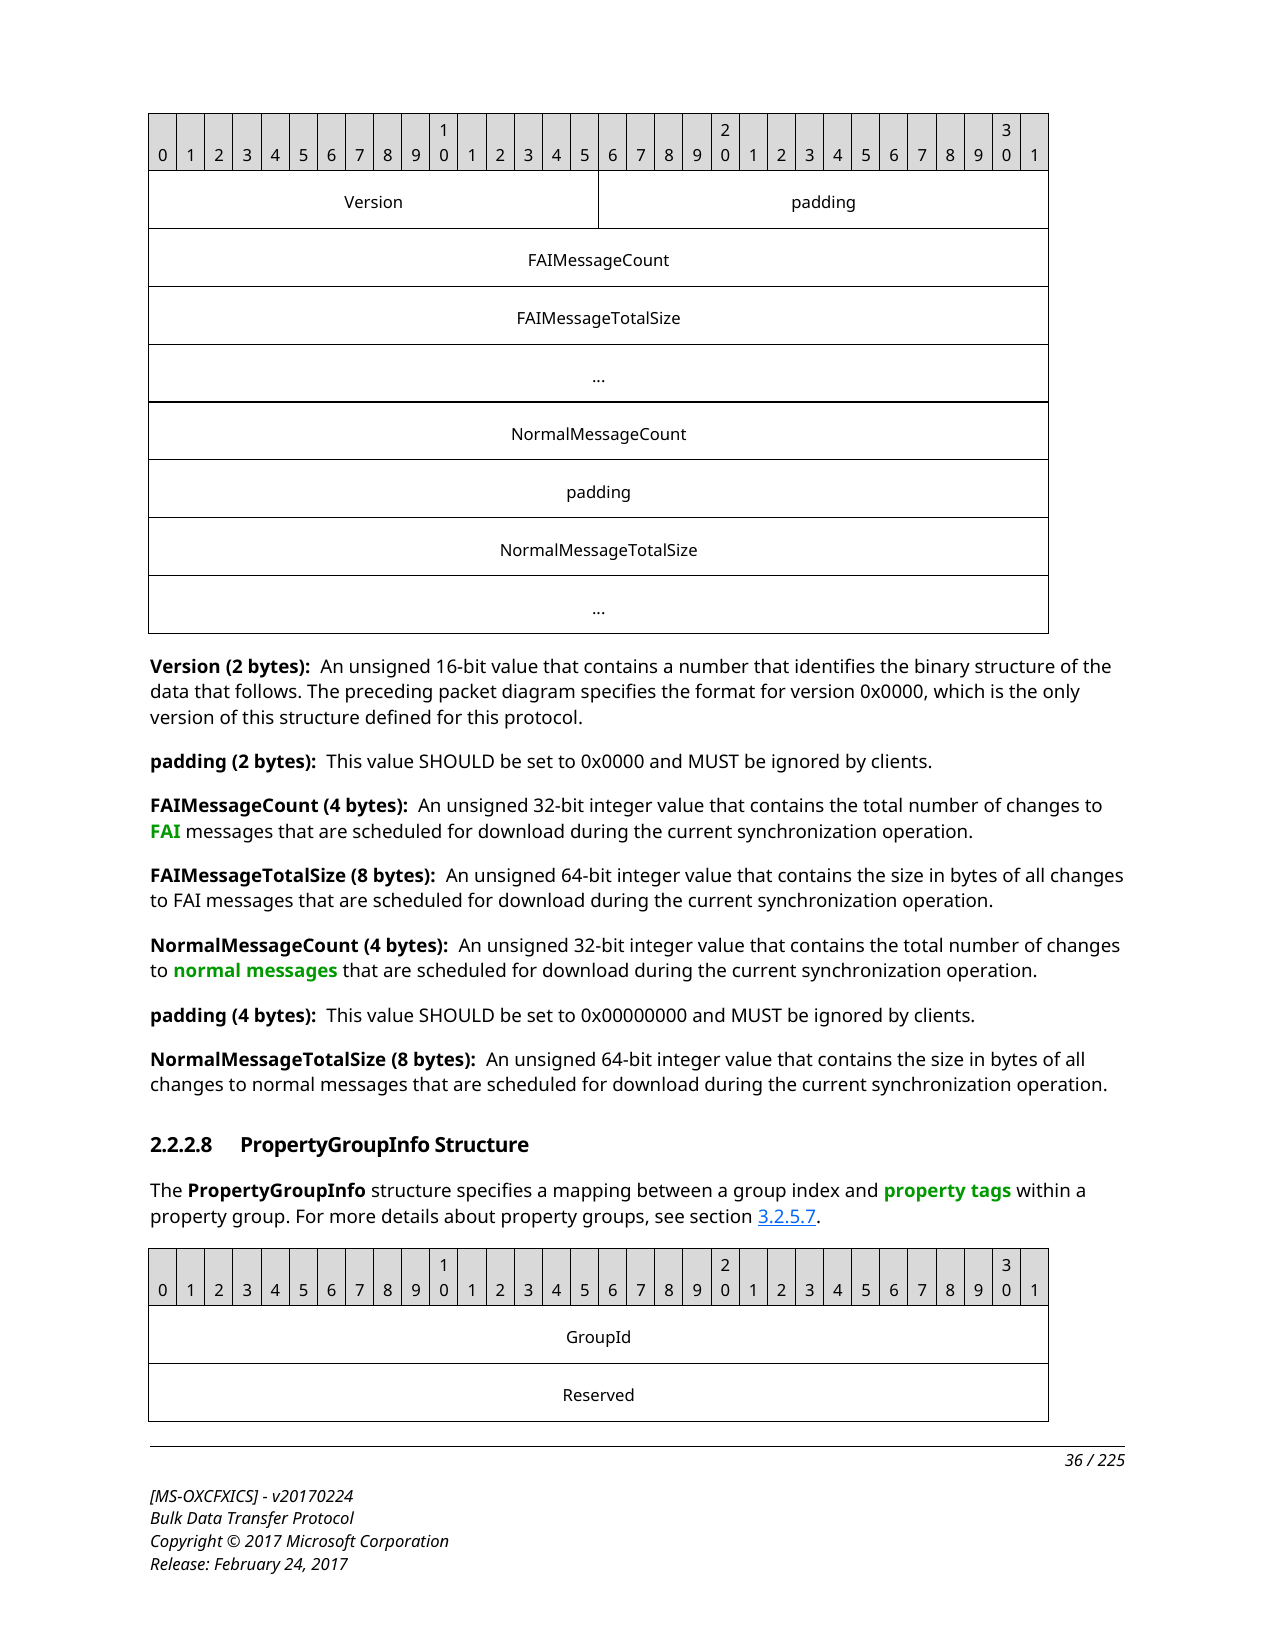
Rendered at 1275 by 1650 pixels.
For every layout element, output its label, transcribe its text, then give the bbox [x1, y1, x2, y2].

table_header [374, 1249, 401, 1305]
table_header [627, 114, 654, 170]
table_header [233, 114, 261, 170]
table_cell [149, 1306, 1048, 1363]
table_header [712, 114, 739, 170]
text padding (4 bytes): This value SHOULD be set to 0x00000000 and MUST be ignored by clients. [150, 1002, 1125, 1027]
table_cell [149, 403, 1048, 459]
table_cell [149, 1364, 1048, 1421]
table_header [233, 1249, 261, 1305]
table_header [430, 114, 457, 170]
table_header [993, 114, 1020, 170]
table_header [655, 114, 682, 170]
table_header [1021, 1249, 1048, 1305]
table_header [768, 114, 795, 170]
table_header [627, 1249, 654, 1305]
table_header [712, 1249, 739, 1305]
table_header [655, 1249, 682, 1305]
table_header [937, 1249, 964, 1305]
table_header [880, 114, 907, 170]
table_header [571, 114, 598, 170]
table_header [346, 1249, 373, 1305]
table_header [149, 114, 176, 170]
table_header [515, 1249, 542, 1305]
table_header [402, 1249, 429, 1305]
text NormalMessageCount (4 bytes): An unsigned 32-bit integer value that contains the total number of changes to normal messages that are scheduled for download during the current synchronization operation. [150, 932, 1125, 983]
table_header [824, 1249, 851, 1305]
text Version (2 bytes): An unsigned 16-bit value that contains a number that identifies the binary structure of the data that follows. The preceding packet diagram specifies the format for version 0x0000, which is the only version of this structure defined for this protocol. [150, 653, 1125, 729]
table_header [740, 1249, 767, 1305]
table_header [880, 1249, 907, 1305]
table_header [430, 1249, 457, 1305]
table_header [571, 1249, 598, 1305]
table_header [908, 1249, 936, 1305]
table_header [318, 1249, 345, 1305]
text padding (2 bytes): This value SHOULD be set to 0x0000 and MUST be ignored by clients. [150, 748, 1125, 774]
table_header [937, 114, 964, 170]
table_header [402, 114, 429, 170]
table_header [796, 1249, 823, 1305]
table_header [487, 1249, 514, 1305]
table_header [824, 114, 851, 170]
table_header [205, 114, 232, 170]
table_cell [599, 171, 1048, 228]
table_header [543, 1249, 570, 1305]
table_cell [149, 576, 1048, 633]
text FAIMessageCount (4 bytes): An unsigned 32-bit integer value that contains the total number of changes to FAI messages that are scheduled for download during the current synchronization operation. [150, 792, 1125, 843]
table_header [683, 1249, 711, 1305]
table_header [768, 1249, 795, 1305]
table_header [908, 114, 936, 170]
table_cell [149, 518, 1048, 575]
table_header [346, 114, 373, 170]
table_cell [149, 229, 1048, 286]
subtitle PropertyGroupInfo Structure [150, 1131, 1125, 1159]
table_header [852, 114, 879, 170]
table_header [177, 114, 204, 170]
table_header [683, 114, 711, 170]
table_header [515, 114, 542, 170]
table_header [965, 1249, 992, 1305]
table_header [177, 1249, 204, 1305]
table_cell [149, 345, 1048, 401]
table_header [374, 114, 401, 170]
text NormalMessageTotalSize (8 bytes): An unsigned 64-bit integer value that contains the size in bytes of all changes to normal messages that are scheduled for download during the current synchronization operation. [150, 1046, 1125, 1097]
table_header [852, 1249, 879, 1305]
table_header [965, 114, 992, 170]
text FAIMessageTotalSize (8 bytes): An unsigned 64-bit integer value that contains the size in bytes of all changes to FAI messages that are scheduled for download during the current synchronization operation. [150, 862, 1125, 913]
text The PropertyGroupInfo structure specifies a mapping between a group index and property tags within a property group. For more details about property groups, see section 3.2.5.7. [150, 1178, 1125, 1229]
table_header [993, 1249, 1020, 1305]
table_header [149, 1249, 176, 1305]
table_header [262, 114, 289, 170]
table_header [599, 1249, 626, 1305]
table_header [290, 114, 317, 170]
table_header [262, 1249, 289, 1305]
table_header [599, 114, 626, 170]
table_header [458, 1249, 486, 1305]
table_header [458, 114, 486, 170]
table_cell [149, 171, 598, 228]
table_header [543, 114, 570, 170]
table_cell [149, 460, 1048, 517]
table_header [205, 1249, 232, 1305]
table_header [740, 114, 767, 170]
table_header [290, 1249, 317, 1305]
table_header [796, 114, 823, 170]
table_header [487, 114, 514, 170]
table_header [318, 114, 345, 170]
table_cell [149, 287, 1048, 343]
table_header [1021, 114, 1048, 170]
